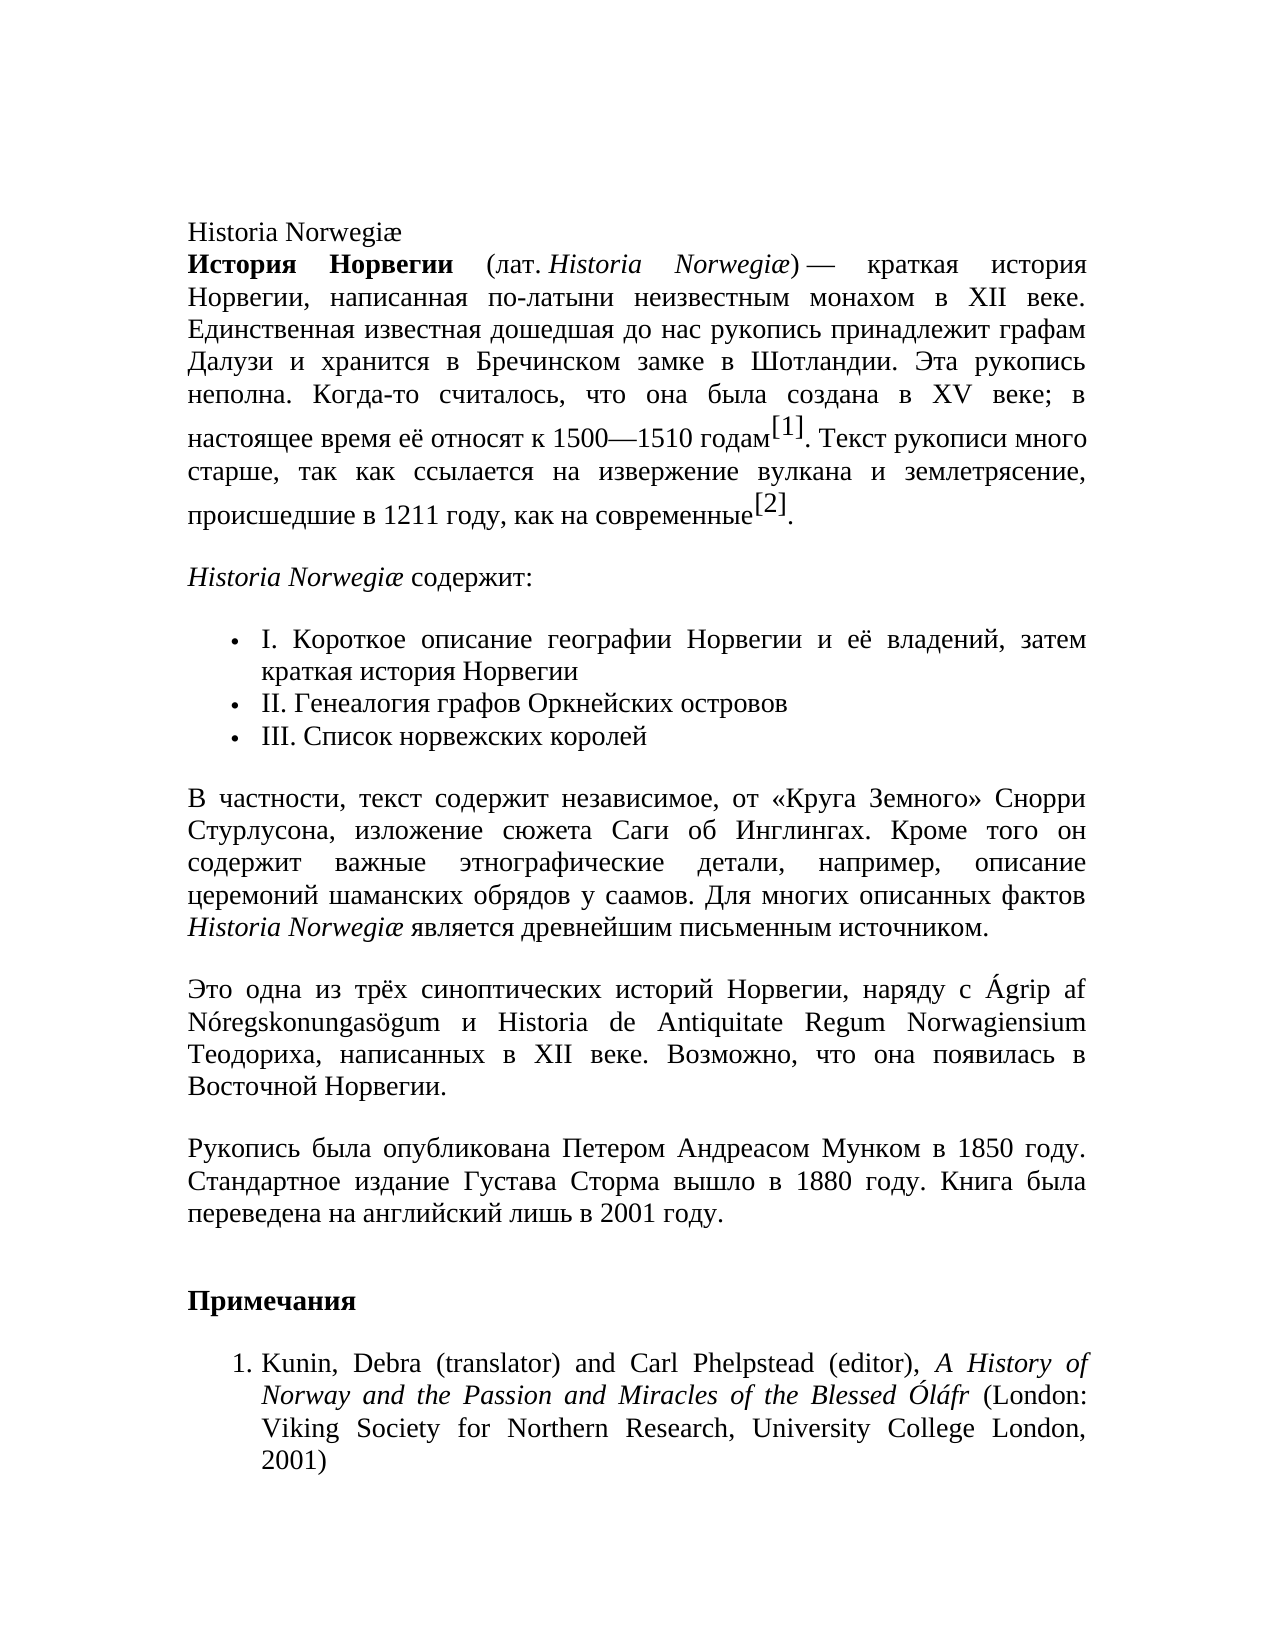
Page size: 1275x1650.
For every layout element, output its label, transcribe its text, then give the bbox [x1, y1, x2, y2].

list III. Список норвежских королей [232, 719, 1087, 751]
list II. Генеалогия графов Оркнейских островов [232, 686, 1087, 719]
text Historia Norwegiæ содержит: [187, 560, 1087, 592]
text Это одна из трёх синоптических историй Норвегии, наряду с Ágrip af Nóregskonungasögum и Historia de Antiquitate Regum Norwagiensium Теодориха, написанных в XII веке. Возможно, что она появилась в Восточной Норвегии. [187, 972, 1087, 1102]
list I. Короткое описание географии Норвегии и её владений, затем краткая история Норвегии [232, 622, 1087, 686]
text Historia Norwegiæ История Норвегии (лат. Historia Norwegiæ) — краткая история Норвегии, написанная по-латыни неизвестным монахом в XII веке. Единственная известная дошедшая до нас рукопись принадлежит графам Далузи и хранится в Бречинском замке в Шотландии. Эта рукопись неполна. Когда-то считалось, что она была создана в XV веке; в настоящее время её относят к 1500—1510 годам[1]. Текст рукописи много старше, так как ссылается на извержение вулкана и землетрясение, происшедшие в 1211 году, как на современные[2]. [187, 150, 1087, 530]
text Рукопись была опубликована Петером Андреасом Мунком в 1850 году. Стандартное издание Густава Сторма вышло в 1880 году. Книга была переведена на английский лишь в 2001 году. [187, 1131, 1087, 1228]
text В частности, текст содержит независимое, от «Круга Земного» Снорри Стурлусона, изложение сюжета Саги об Инглингах. Кроме того он содержит важные этнографические детали, например, описание церемоний шаманских обрядов у саамов. Для многих описанных фактов Historia Norwegiæ является древнейшим письменным источником. [187, 781, 1087, 943]
list Kunin, Debra (translator) and Carl Phelpstead (editor), A History of Norway and the Passion and Miracles of the Blessed Óláfr (London: Viking Society for Northern Research, University College London, 2001) [232, 1346, 1087, 1476]
list Примечания [187, 1283, 1087, 1316]
